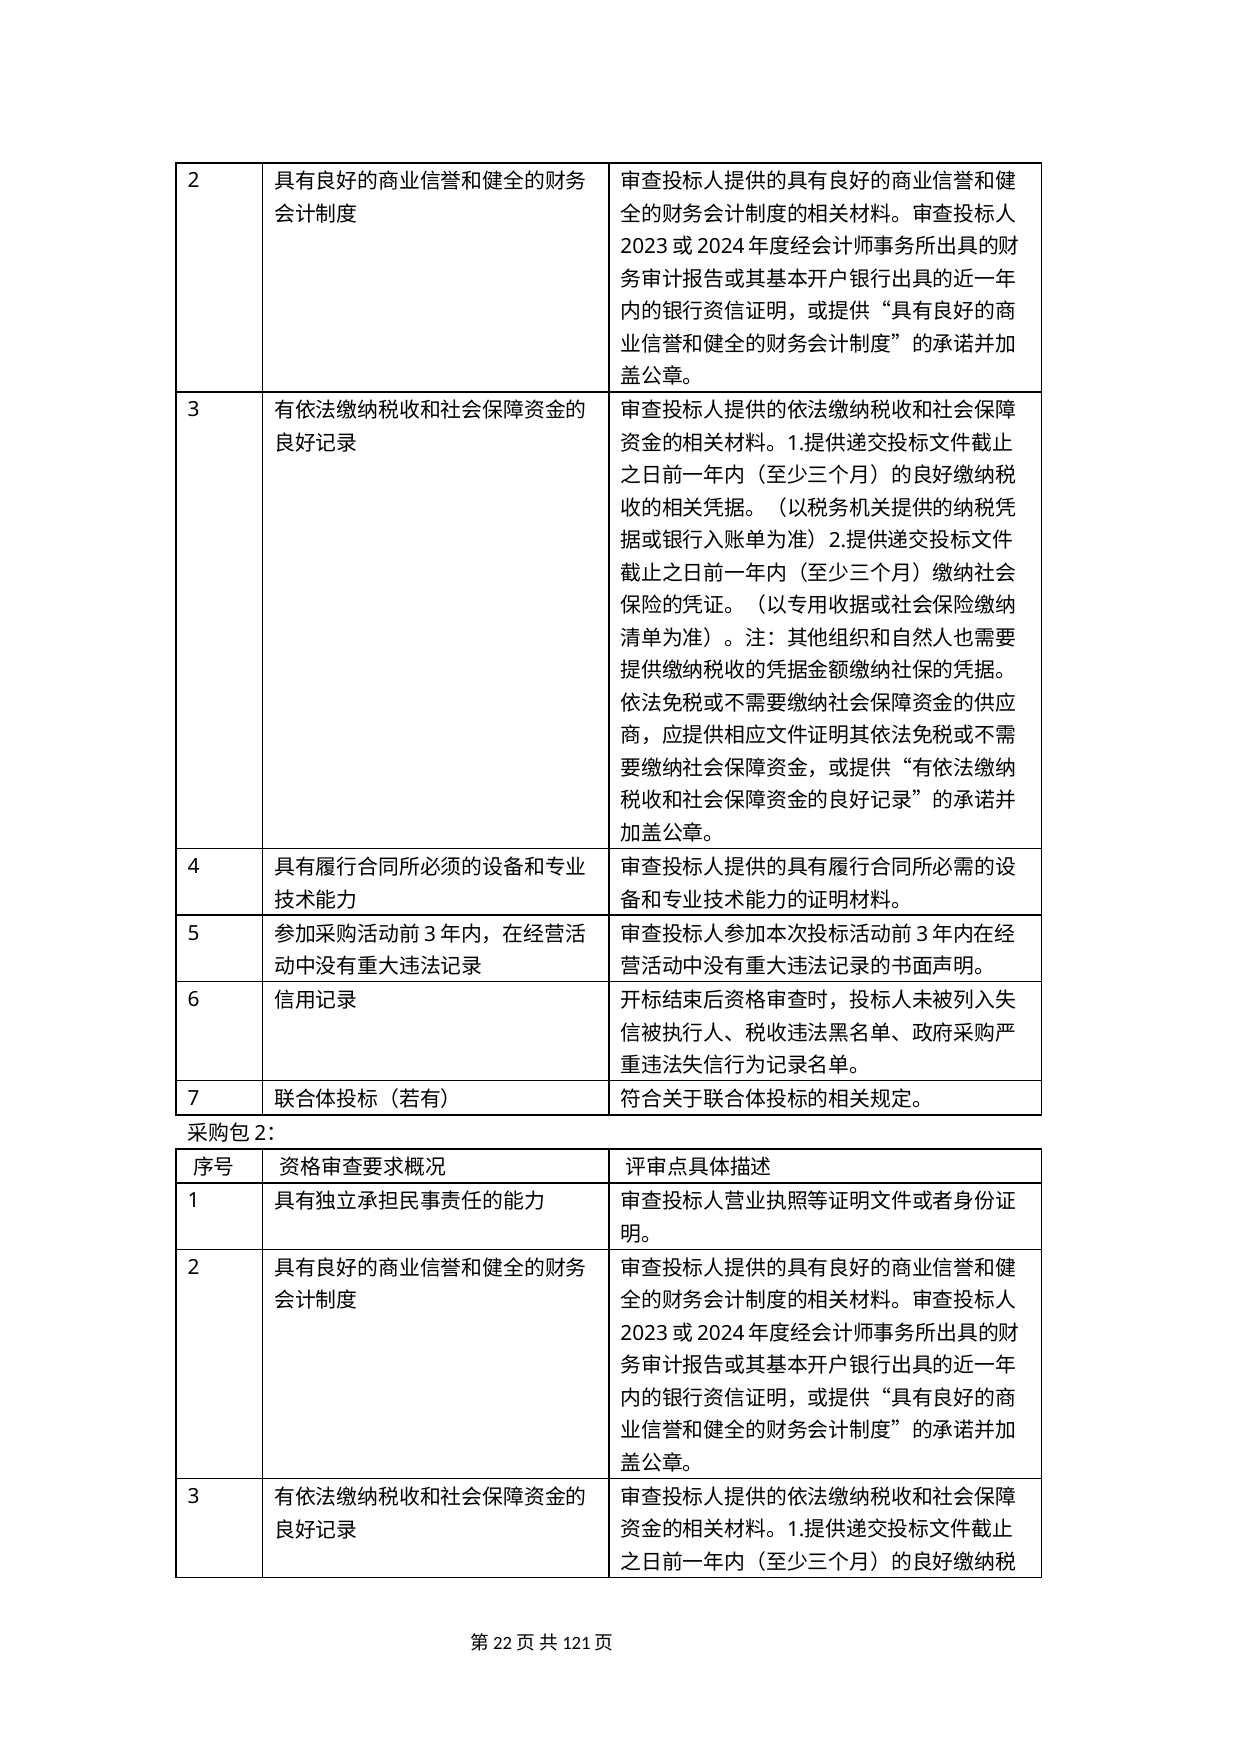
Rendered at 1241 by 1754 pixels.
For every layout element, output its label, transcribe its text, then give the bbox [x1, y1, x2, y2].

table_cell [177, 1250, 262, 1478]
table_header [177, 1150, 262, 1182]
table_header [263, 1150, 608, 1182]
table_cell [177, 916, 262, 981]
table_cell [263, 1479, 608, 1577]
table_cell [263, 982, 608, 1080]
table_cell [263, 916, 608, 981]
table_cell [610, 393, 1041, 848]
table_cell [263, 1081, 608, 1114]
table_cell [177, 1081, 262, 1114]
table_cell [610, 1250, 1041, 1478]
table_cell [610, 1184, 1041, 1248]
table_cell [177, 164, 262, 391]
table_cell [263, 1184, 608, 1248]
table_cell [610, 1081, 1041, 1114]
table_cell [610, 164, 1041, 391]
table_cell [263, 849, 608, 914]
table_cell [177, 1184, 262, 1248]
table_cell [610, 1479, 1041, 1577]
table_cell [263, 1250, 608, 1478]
text 采购包2： [187, 1115, 1053, 1148]
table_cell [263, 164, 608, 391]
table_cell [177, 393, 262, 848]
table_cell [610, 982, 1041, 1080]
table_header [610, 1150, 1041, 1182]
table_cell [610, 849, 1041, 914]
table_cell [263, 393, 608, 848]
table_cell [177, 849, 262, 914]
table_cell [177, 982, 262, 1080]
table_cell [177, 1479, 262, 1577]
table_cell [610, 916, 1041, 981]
